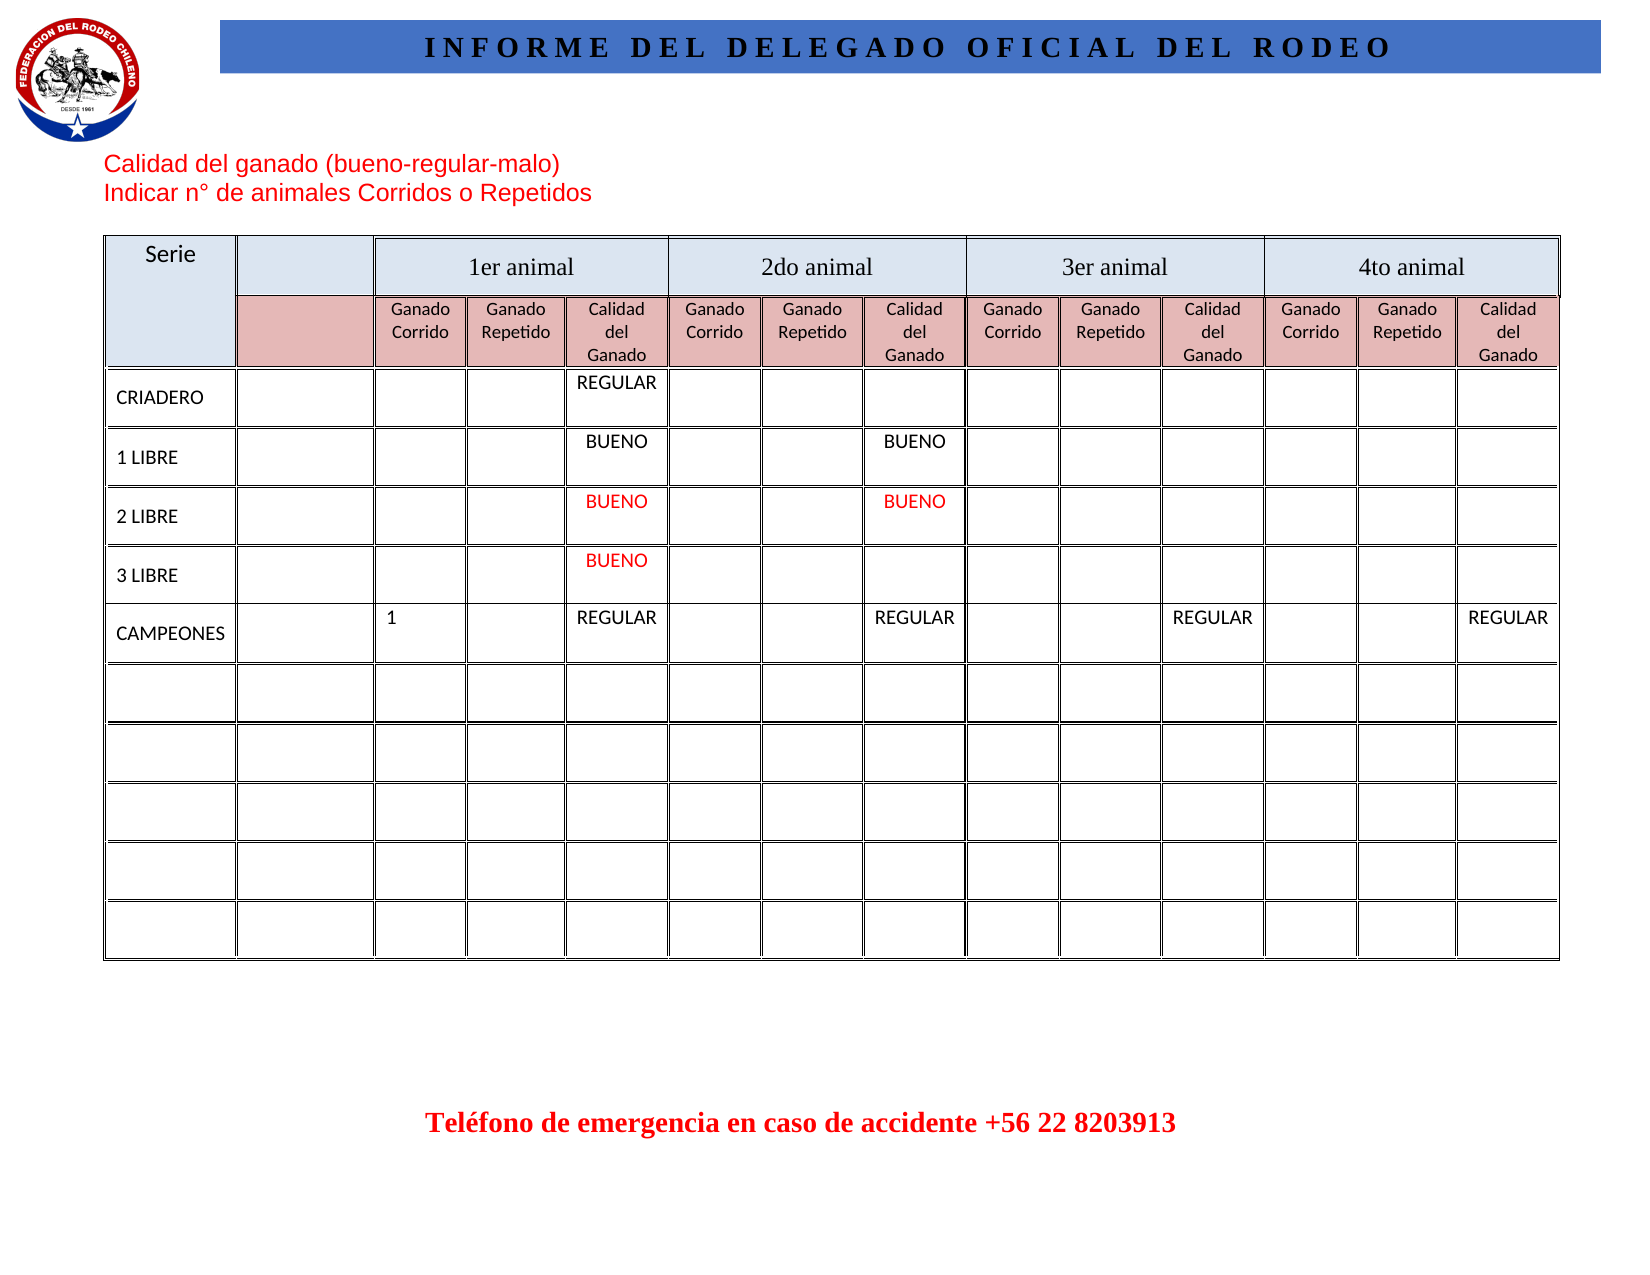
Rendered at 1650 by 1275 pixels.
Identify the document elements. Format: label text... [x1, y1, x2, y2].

table_cell [1264, 899, 1358, 958]
table_cell [1359, 843, 1455, 899]
table_cell [865, 784, 964, 840]
table_cell [1061, 370, 1160, 426]
table_cell [1457, 544, 1559, 603]
table_cell [670, 725, 760, 781]
table_cell [763, 784, 862, 840]
table_cell [968, 725, 1058, 781]
table_cell Ganado Corrido [376, 298, 465, 366]
table_header 4to animal [1265, 239, 1558, 294]
table_cell Calidad del Ganado [1458, 295, 1559, 366]
table_cell [763, 370, 862, 426]
table_cell [1458, 781, 1559, 840]
table_cell [865, 547, 964, 603]
table_cell [1359, 604, 1455, 662]
table_cell [1266, 604, 1356, 662]
table_cell 1 [376, 604, 465, 662]
table_cell [1458, 485, 1559, 544]
table_cell Ganado Corrido [1266, 298, 1356, 366]
table_cell [1163, 784, 1263, 840]
table_cell [468, 665, 564, 721]
table_cell [1266, 725, 1356, 781]
table_cell [238, 604, 373, 662]
table_cell [106, 840, 235, 899]
table_cell [670, 604, 760, 662]
table_cell [670, 843, 760, 899]
table_cell [1359, 784, 1455, 840]
table_cell [1061, 725, 1160, 781]
table_cell [863, 902, 966, 958]
table_cell [567, 665, 667, 721]
table_cell [1163, 370, 1263, 426]
table_cell [106, 721, 235, 781]
table_cell [865, 370, 964, 426]
table_cell [567, 725, 667, 781]
table_cell [670, 665, 760, 721]
table_cell [966, 899, 1060, 958]
table_cell [865, 725, 964, 781]
table_cell [1163, 725, 1263, 781]
table_cell [468, 429, 564, 485]
table_cell Ganado Repetido [1359, 298, 1455, 366]
table_cell REGULAR [865, 604, 964, 662]
text Indicar n° de animales Corridos o Repetidos [103, 178, 1536, 207]
table_cell [238, 784, 373, 840]
table_cell Ganado Corrido [670, 298, 760, 366]
table_cell [376, 784, 465, 840]
table_cell [1457, 366, 1559, 426]
table_cell [1163, 429, 1263, 485]
table_cell [1163, 547, 1263, 603]
table_cell [238, 665, 373, 721]
table_cell [1458, 721, 1559, 781]
table_cell BUENO [865, 488, 964, 544]
table_cell [468, 547, 564, 603]
table_cell [1458, 426, 1559, 485]
table_cell [670, 429, 760, 485]
table_cell REGULAR [1458, 603, 1559, 662]
table_header Serie [106, 236, 235, 366]
table_cell [238, 429, 373, 485]
table_cell [670, 784, 760, 840]
table_cell [1359, 725, 1455, 781]
table_cell [968, 488, 1058, 544]
table_cell Calidad del Ganado [1163, 298, 1263, 366]
table_cell BUENO [567, 547, 667, 603]
table_cell [1266, 547, 1356, 603]
table_cell [567, 784, 667, 840]
list Calidad del ganado (bueno-regular-malo) [103, 149, 1536, 178]
table_cell [1359, 370, 1455, 426]
table_cell [376, 665, 465, 721]
table_cell [1359, 488, 1455, 544]
table_cell [1266, 488, 1356, 544]
table_cell [1163, 488, 1263, 544]
table_cell [238, 296, 373, 366]
table_cell Calidad del Ganado [865, 298, 964, 366]
table_cell [668, 899, 762, 958]
table_cell [763, 725, 862, 781]
table_header 1er animal [376, 239, 668, 294]
table_header 3er animal [967, 239, 1264, 294]
table_cell [1458, 840, 1559, 899]
table_cell REGULAR [1163, 604, 1263, 662]
table_cell BUENO [865, 429, 964, 485]
table_cell [376, 725, 465, 781]
table_cell [468, 370, 564, 426]
table_cell [1061, 429, 1160, 485]
table_cell [1266, 843, 1356, 899]
table_cell [106, 781, 235, 840]
table_cell [375, 902, 466, 958]
table_cell [968, 370, 1058, 426]
table_cell [1358, 899, 1457, 958]
table_cell 2 LIBRE [106, 485, 235, 544]
table_cell [968, 843, 1058, 899]
table_cell [670, 547, 760, 603]
table_cell [763, 488, 862, 544]
table_cell [763, 665, 862, 721]
table_cell [376, 488, 465, 544]
table_header 2do animal [669, 239, 966, 294]
table_cell [1359, 429, 1455, 485]
table_cell [968, 784, 1058, 840]
table_cell [1061, 604, 1160, 662]
table_cell [468, 604, 564, 662]
table_cell Ganado Repetido [468, 298, 564, 366]
table_cell Ganado Repetido [1061, 298, 1160, 366]
table_cell [468, 725, 564, 781]
table_cell [670, 370, 760, 426]
table_cell REGULAR [567, 604, 667, 662]
table_cell [105, 899, 236, 958]
table_cell [1266, 665, 1356, 721]
table_cell [466, 902, 565, 958]
table_cell Ganado Repetido [763, 298, 862, 366]
table_cell [968, 604, 1058, 662]
table_cell [1359, 547, 1455, 603]
table_cell [1457, 662, 1559, 721]
table_cell [376, 547, 465, 603]
table_cell [763, 547, 862, 603]
table_cell BUENO [567, 488, 667, 544]
table_cell REGULAR [567, 370, 667, 426]
table_cell [865, 843, 964, 899]
table_cell [865, 665, 964, 721]
table_cell [238, 488, 373, 544]
table_cell [1266, 370, 1356, 426]
table_cell [968, 429, 1058, 485]
table_cell Ganado Corrido [968, 298, 1058, 366]
table_cell CRIADERO [105, 366, 236, 426]
table_cell [763, 429, 862, 485]
table_cell [1061, 665, 1160, 721]
table_cell [1163, 665, 1263, 721]
table_cell [105, 662, 236, 721]
table_cell [565, 902, 668, 958]
table_cell [1161, 902, 1264, 958]
table_cell [236, 902, 374, 958]
picture [15, 18, 140, 142]
table_cell [376, 843, 465, 899]
table_cell [1061, 547, 1160, 603]
table_cell Calidad del Ganado [567, 298, 667, 366]
table_cell [376, 429, 465, 485]
table_cell [1266, 784, 1356, 840]
table_cell BUENO [567, 429, 667, 485]
table_cell [968, 547, 1058, 603]
table_cell [1457, 899, 1559, 958]
table_cell [1060, 902, 1161, 958]
table_cell [238, 843, 373, 899]
table_cell [1359, 665, 1455, 721]
table_cell 3 LIBRE [105, 544, 236, 603]
table_cell [762, 902, 863, 958]
table_cell [763, 604, 862, 662]
table_cell [1163, 843, 1263, 899]
table_cell 1 LIBRE [106, 426, 235, 485]
table_cell [238, 725, 373, 781]
table_cell [1266, 429, 1356, 485]
table_cell CAMPEONES [106, 604, 235, 662]
table_cell [670, 488, 760, 544]
table_header [238, 236, 373, 294]
table_cell [1061, 488, 1160, 544]
table_cell [1061, 843, 1160, 899]
table_cell [376, 370, 465, 426]
table_cell [763, 843, 862, 899]
table_cell [238, 547, 373, 603]
table_cell [968, 665, 1058, 721]
table_cell [468, 843, 564, 899]
table_cell [567, 843, 667, 899]
table_cell [238, 370, 373, 426]
table_cell [1061, 784, 1160, 840]
table_cell [468, 784, 564, 840]
table_cell [468, 488, 564, 544]
